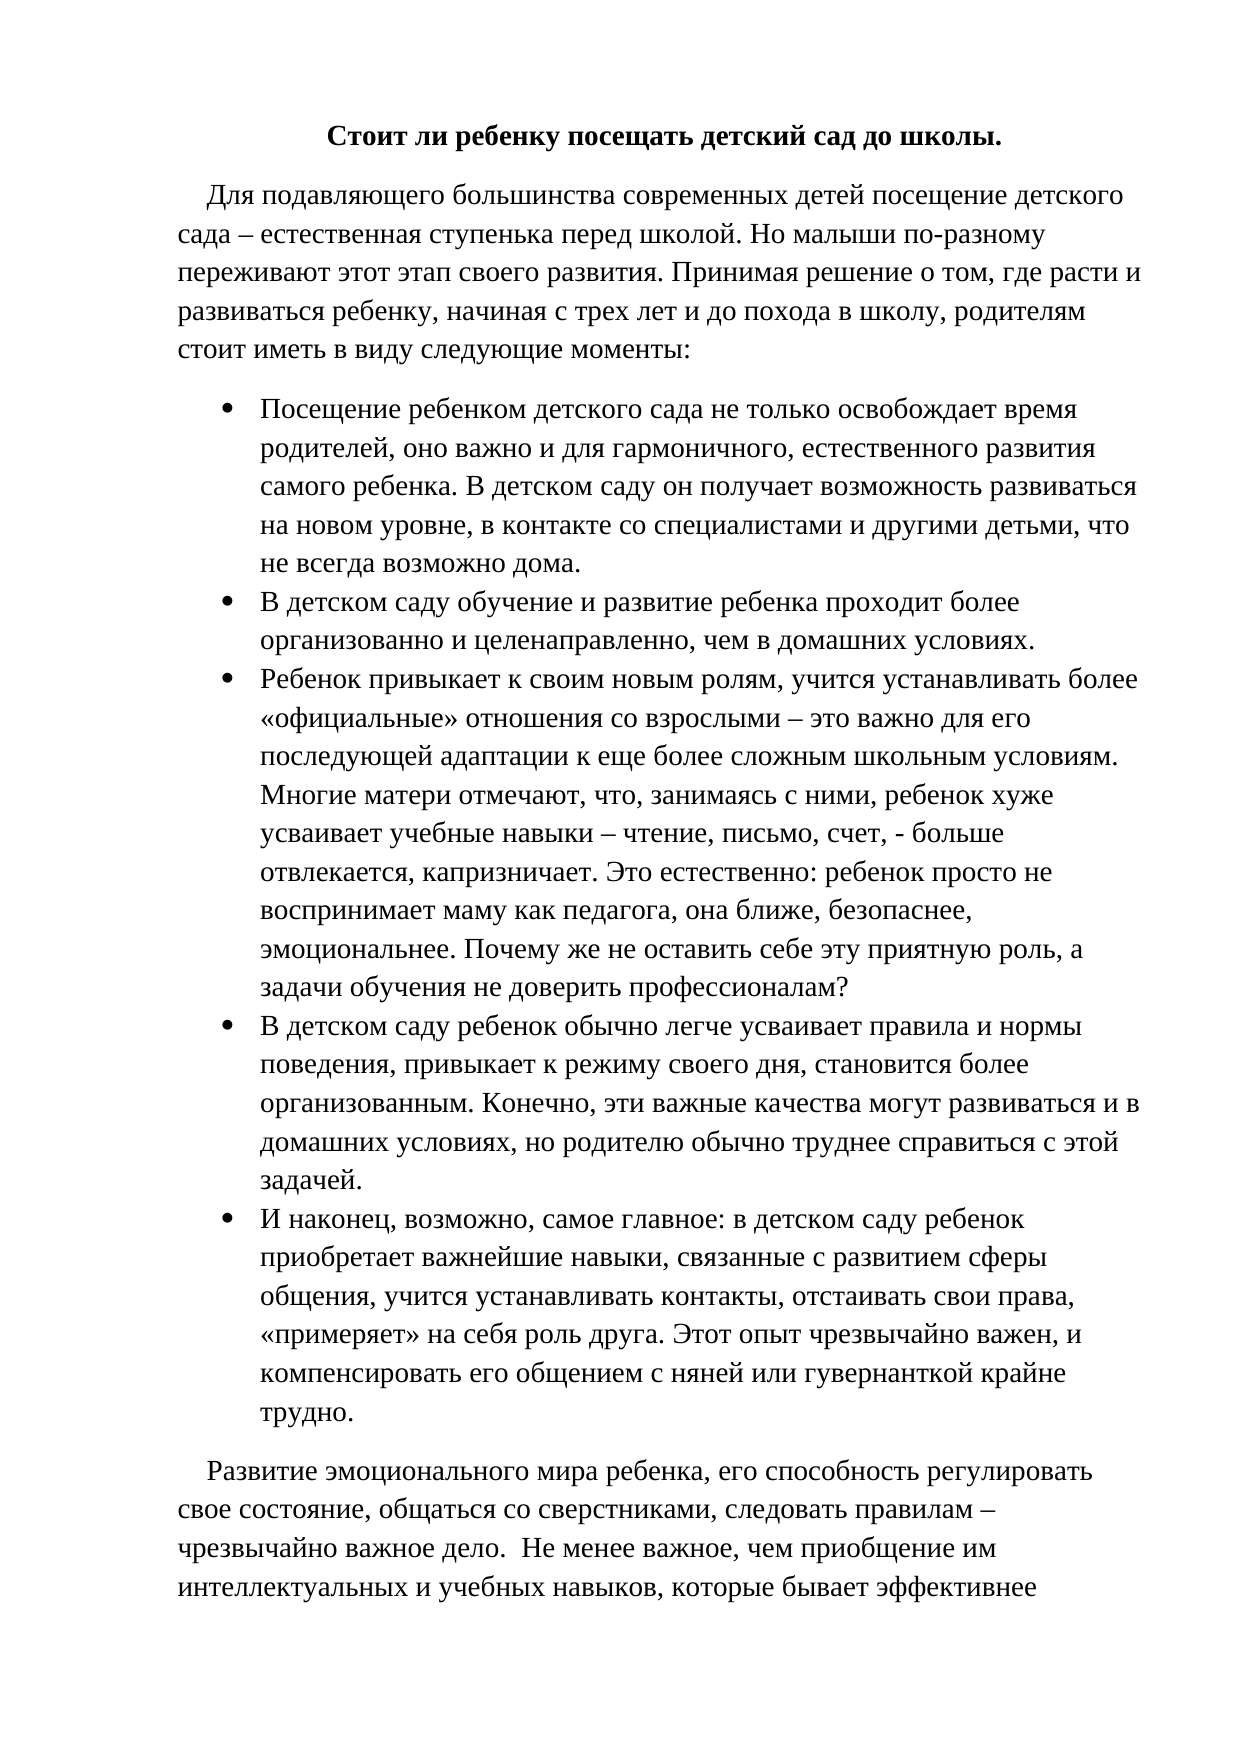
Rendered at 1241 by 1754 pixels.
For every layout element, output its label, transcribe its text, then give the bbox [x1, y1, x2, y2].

text Стоит ли ребенку посещать детский сад до школы. [177, 118, 1152, 152]
list И наконец, возможно, самое главное: в детском саду ребенок приобретает важнейшие навыки, связанные с развитием сферы общения, учится устанавливать контакты, отстаивать свои права, «примеряет» на себя роль друга. Этот опыт чрезвычайно важен, и компенсировать его общением с няней или гувернанткой крайне трудно. [222, 1201, 1152, 1427]
list В детском саду обучение и развитие ребенка проходит более организованно и целенаправленно, чем в домашних условиях. [222, 584, 1152, 656]
list Посещение ребенком детского сада не только освобождает время родителей, оно важно и для гармоничного, естественного развития самого ребенка. В детском саду он получает возможность развиваться на новом уровне, в контакте со специалистами и другими детьми, что не всегда возможно дома. [222, 391, 1152, 579]
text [177, 1453, 1152, 1602]
text Для подавляющего большинства современных детей посещение детского сада – естественная ступенька перед школой. Но малыши по-разному переживают этот этап своего развития. Принимая решение о том, где расти и развиваться ребенку, начиная с трех лет и до похода в школу, родителям стоит иметь в виду следующие моменты: [177, 177, 1152, 365]
list Ребенок привыкает к своим новым ролям, учится устанавливать более «официальные» отношения со взрослыми – это важно для его последующей адаптации к еще более сложным школьным условиям. Многие матери отмечают, что, занимаясь с ними, ребенок хуже усваивает учебные навыки – чтение, письмо, счет, - больше отвлекается, капризничает. Это естественно: ребенок просто не воспринимает маму как педагога, она ближе, безопаснее, эмоциональнее. Почему же не оставить себе эту приятную роль, а задачи обучения не доверить профессионалам? [222, 661, 1152, 1003]
list В детском саду ребенок обычно легче усваивает правила и нормы поведения, привыкает к режиму своего дня, становится более организованным. Конечно, эти важные качества могут развиваться и в домашних условиях, но родителю обычно труднее справиться с этой задачей. [222, 1008, 1152, 1196]
